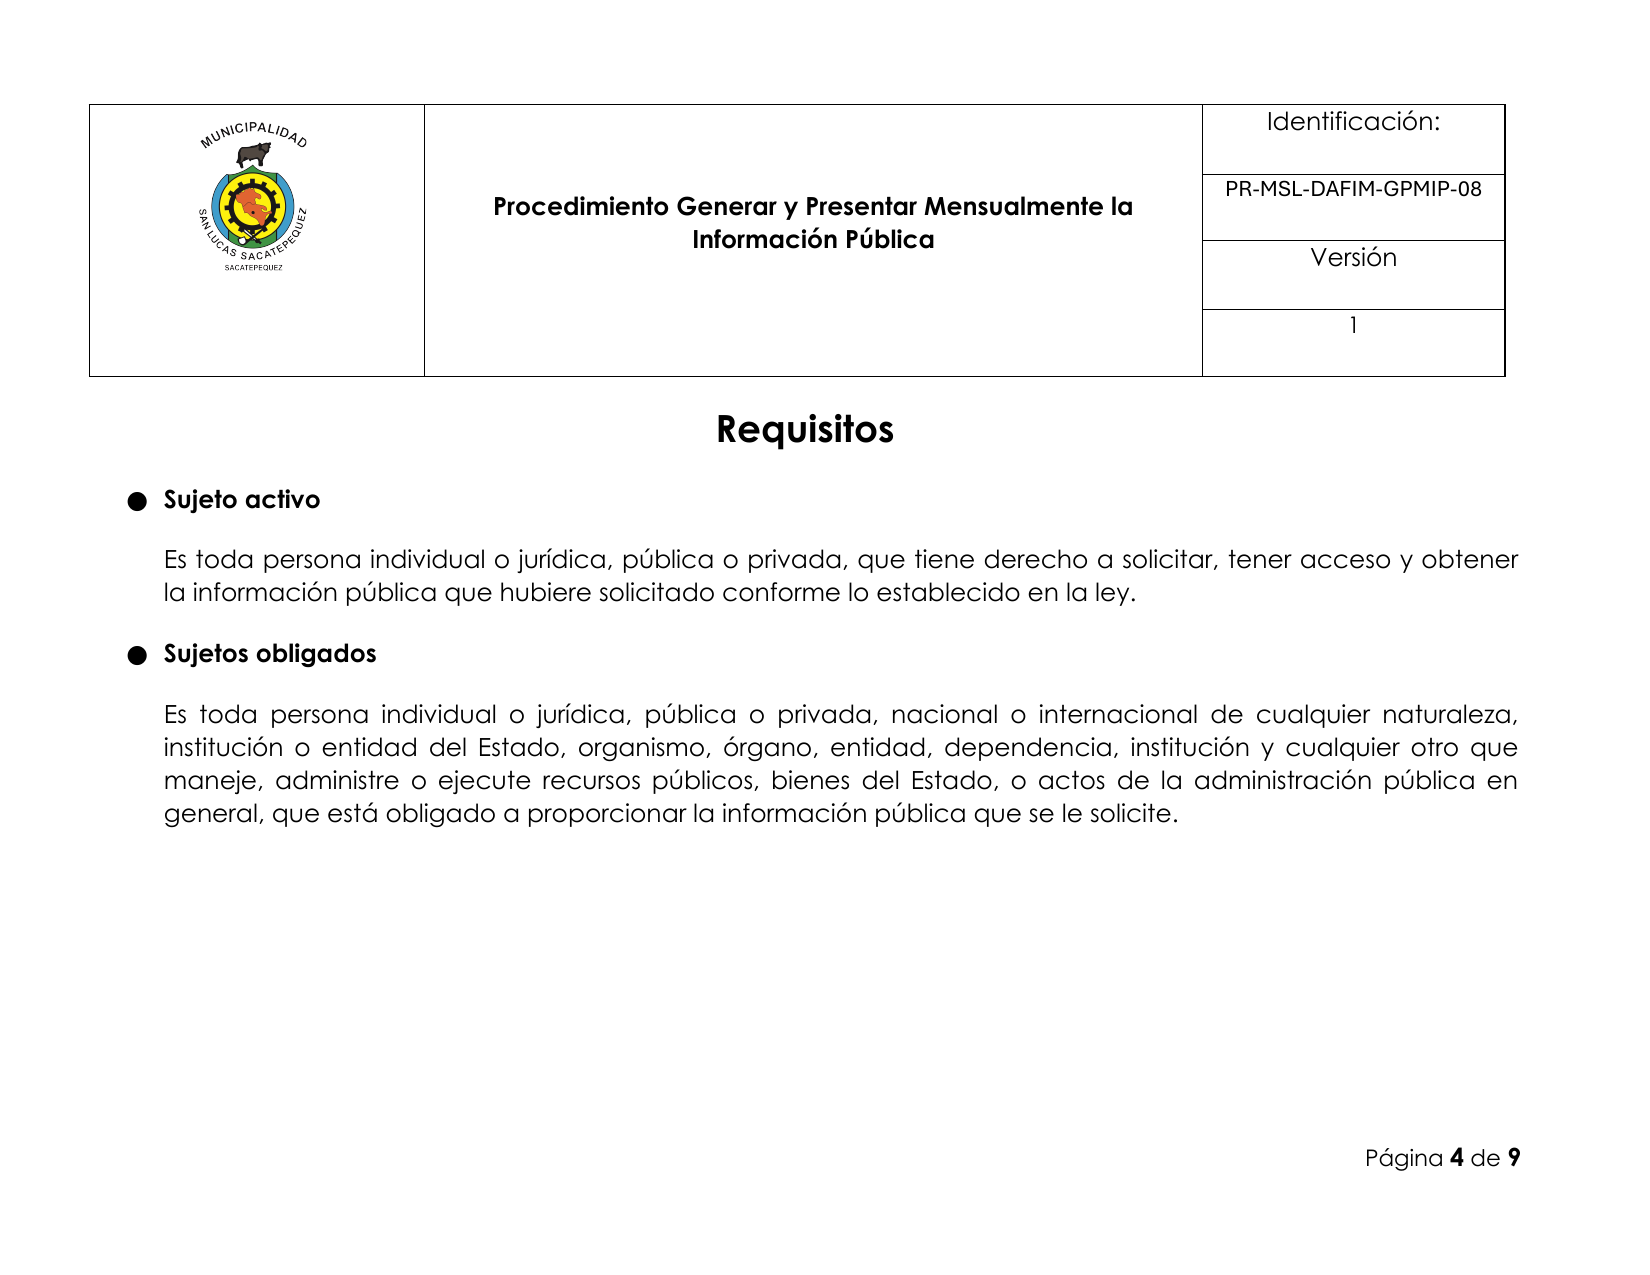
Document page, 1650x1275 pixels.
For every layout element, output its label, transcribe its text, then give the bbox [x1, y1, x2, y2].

list Sujeto activo [126, 471, 1521, 522]
picture [199, 122, 307, 271]
list Sujetos obligados [126, 626, 1521, 677]
text Requisitos [89, 405, 1521, 451]
text Es toda persona individual o jurídica, pública o privada, que tiene derecho a solicitar, tener acceso y obtener la información pública que hubiere solicitado conforme lo establecido en la ley. [164, 543, 1521, 607]
text Es toda persona individual o jurídica, pública o privada, nacional o internacional de cualquier naturaleza, institución o entidad del Estado, organismo, órgano, entidad, dependencia, institución y cualquier otro que maneje, administre o ejecute recursos públicos, bienes del Estado, o actos de la administración pública en general, que está obligado a proporcionar la información pública que se le solicite. [164, 698, 1521, 828]
